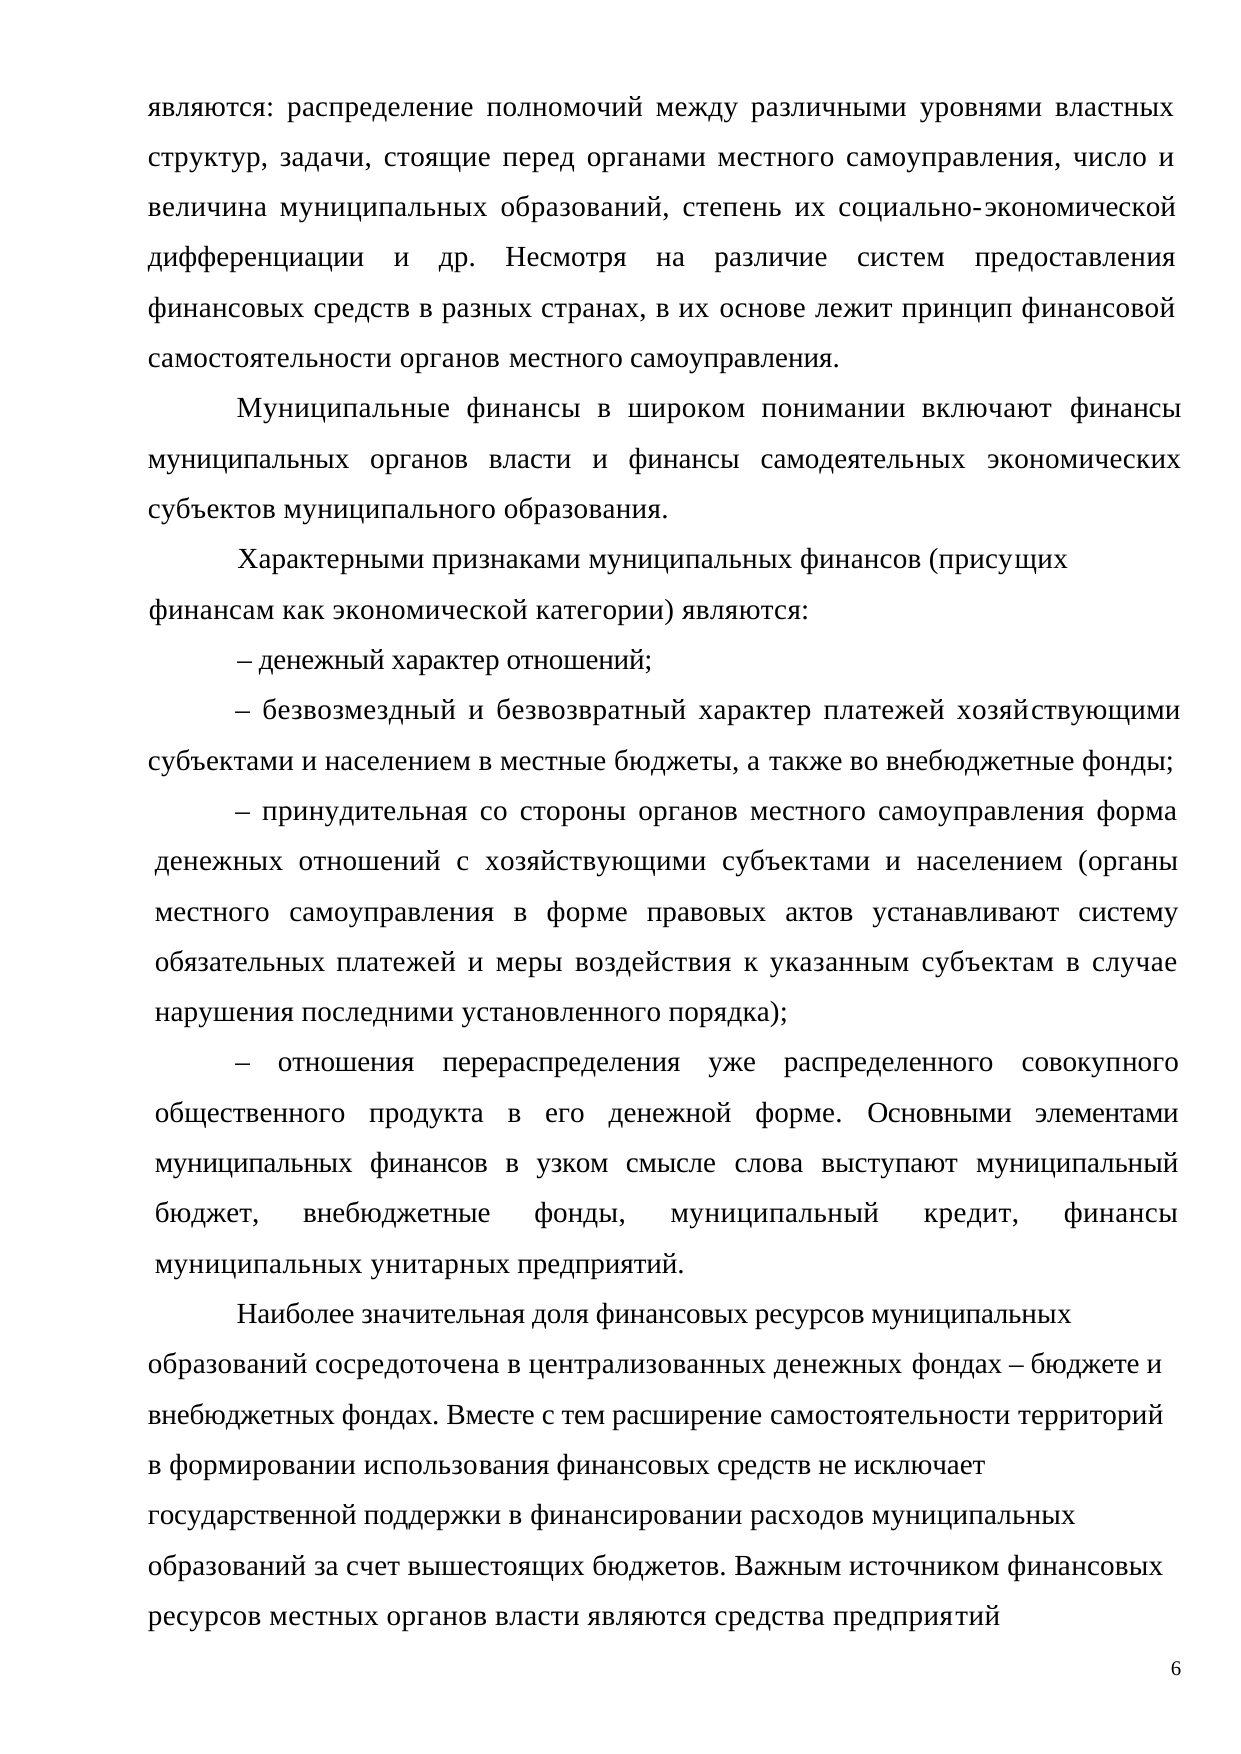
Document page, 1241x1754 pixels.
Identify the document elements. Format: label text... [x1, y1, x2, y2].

text Муниципальные финансы в широком понимании включают финансы муниципальных органов власти и финансы самодеятельных экономических субъектов муниципального образования. [148, 391, 1181, 525]
text – принудительная со стороны органов местного самоуправления форма денежных отношений с хозяйствующими субъектами и населением (органы местного самоуправления в форме правовых актов устанавливают систему обязательных платежей и меры воздействия к указанным субъектам в случае нарушения последними установленного порядка); [154, 793, 1179, 1028]
text Характерными признаками муниципальных финансов (присущих финансам как экономической категории) являются: [148, 541, 1181, 625]
text – отношения перераспределения уже распределенного совокупного общественного продукта в его денежной форме. Основными элементами муниципальных финансов в узком смысле слова выступают муниципальный бюджет, внебюджетные фонды, муниципальный кредит, финансы муниципальных унитарных предприятий. [154, 1044, 1179, 1279]
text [148, 89, 1176, 374]
text – денежный характер отношений; [148, 642, 1181, 676]
text – безвозмездный и безвозвратный характер платежей хозяйствующими субъектами и населением в местные бюджеты, а также во внебюджетные фонды; [148, 692, 1180, 776]
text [148, 1296, 1181, 1632]
